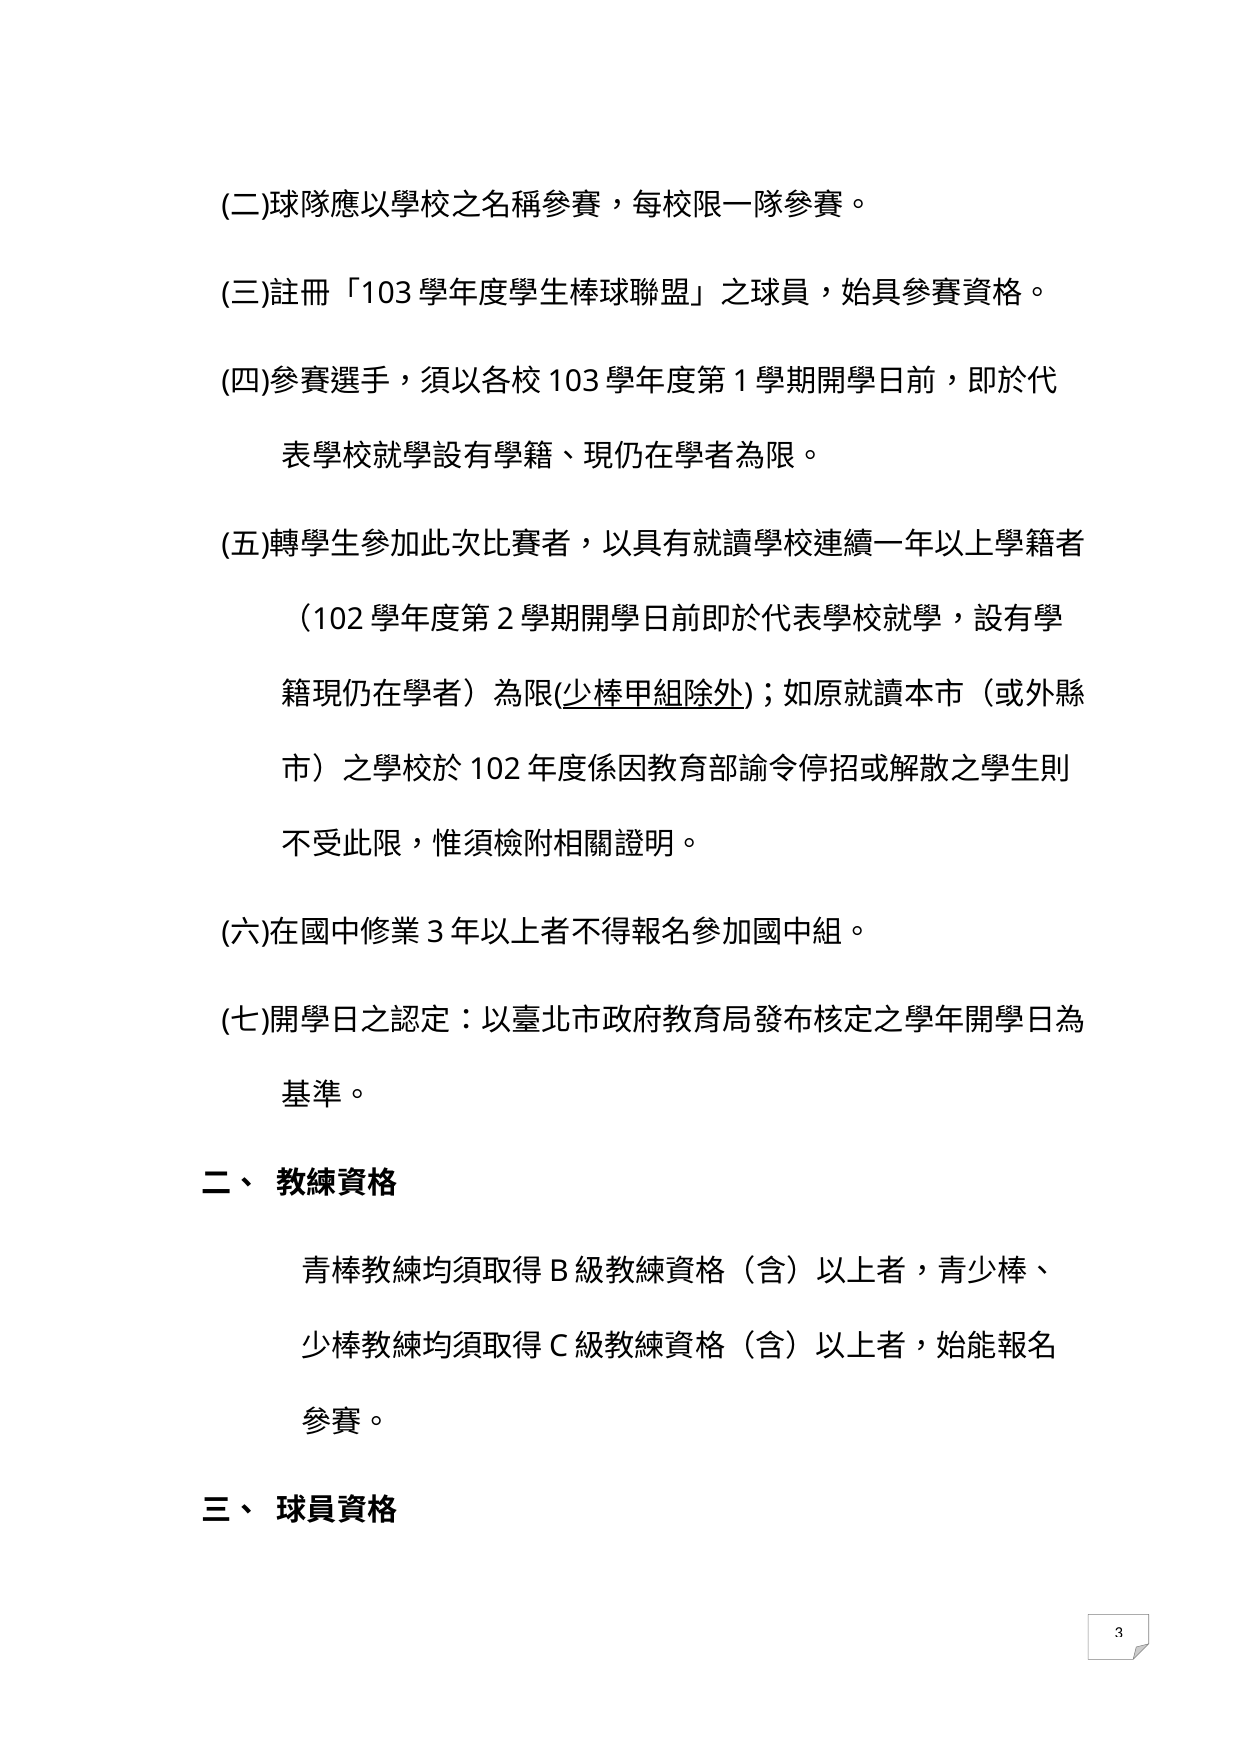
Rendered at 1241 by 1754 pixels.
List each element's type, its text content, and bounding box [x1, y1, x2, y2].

text 青棒教練均須取得B級教練資格（含）以上者，青少棒、少棒教練均須取得C級教練資格（含）以上者，始能報名參賽。 [301, 1231, 1087, 1456]
list (七)開學日之認定：以臺北市政府教育局發布核定之學年開學日為基準。 [221, 980, 1087, 1130]
list (二)球隊應以學校之名稱參賽，每校限一隊參賽。 [221, 164, 1087, 239]
list (四)參賽選手，須以各校103學年度第1學期開學日前，即於代表學校就學設有學籍、現仍在學者為限。 [221, 341, 1087, 491]
list (三)註冊「103學年度學生棒球聯盟」之球員，始具參賽資格。 [221, 253, 1087, 328]
list 球員資格 [201, 1469, 1087, 1544]
list (六)在國中修業3年以上者不得報名參加國中組。 [221, 892, 1087, 967]
list 教練資格 [201, 1143, 1087, 1218]
list (五)轉學生參加此次比賽者，以具有就讀學校連續一年以上學籍者（102學年度第2學期開學日前即於代表學校就學，設有學籍現仍在學者）為限(少棒甲組除外)；如原就讀本市（或外縣市）之學校於102年度係因教育部諭令停招或解散之學生則不受此限，惟須檢附相關證明。 [221, 504, 1087, 879]
